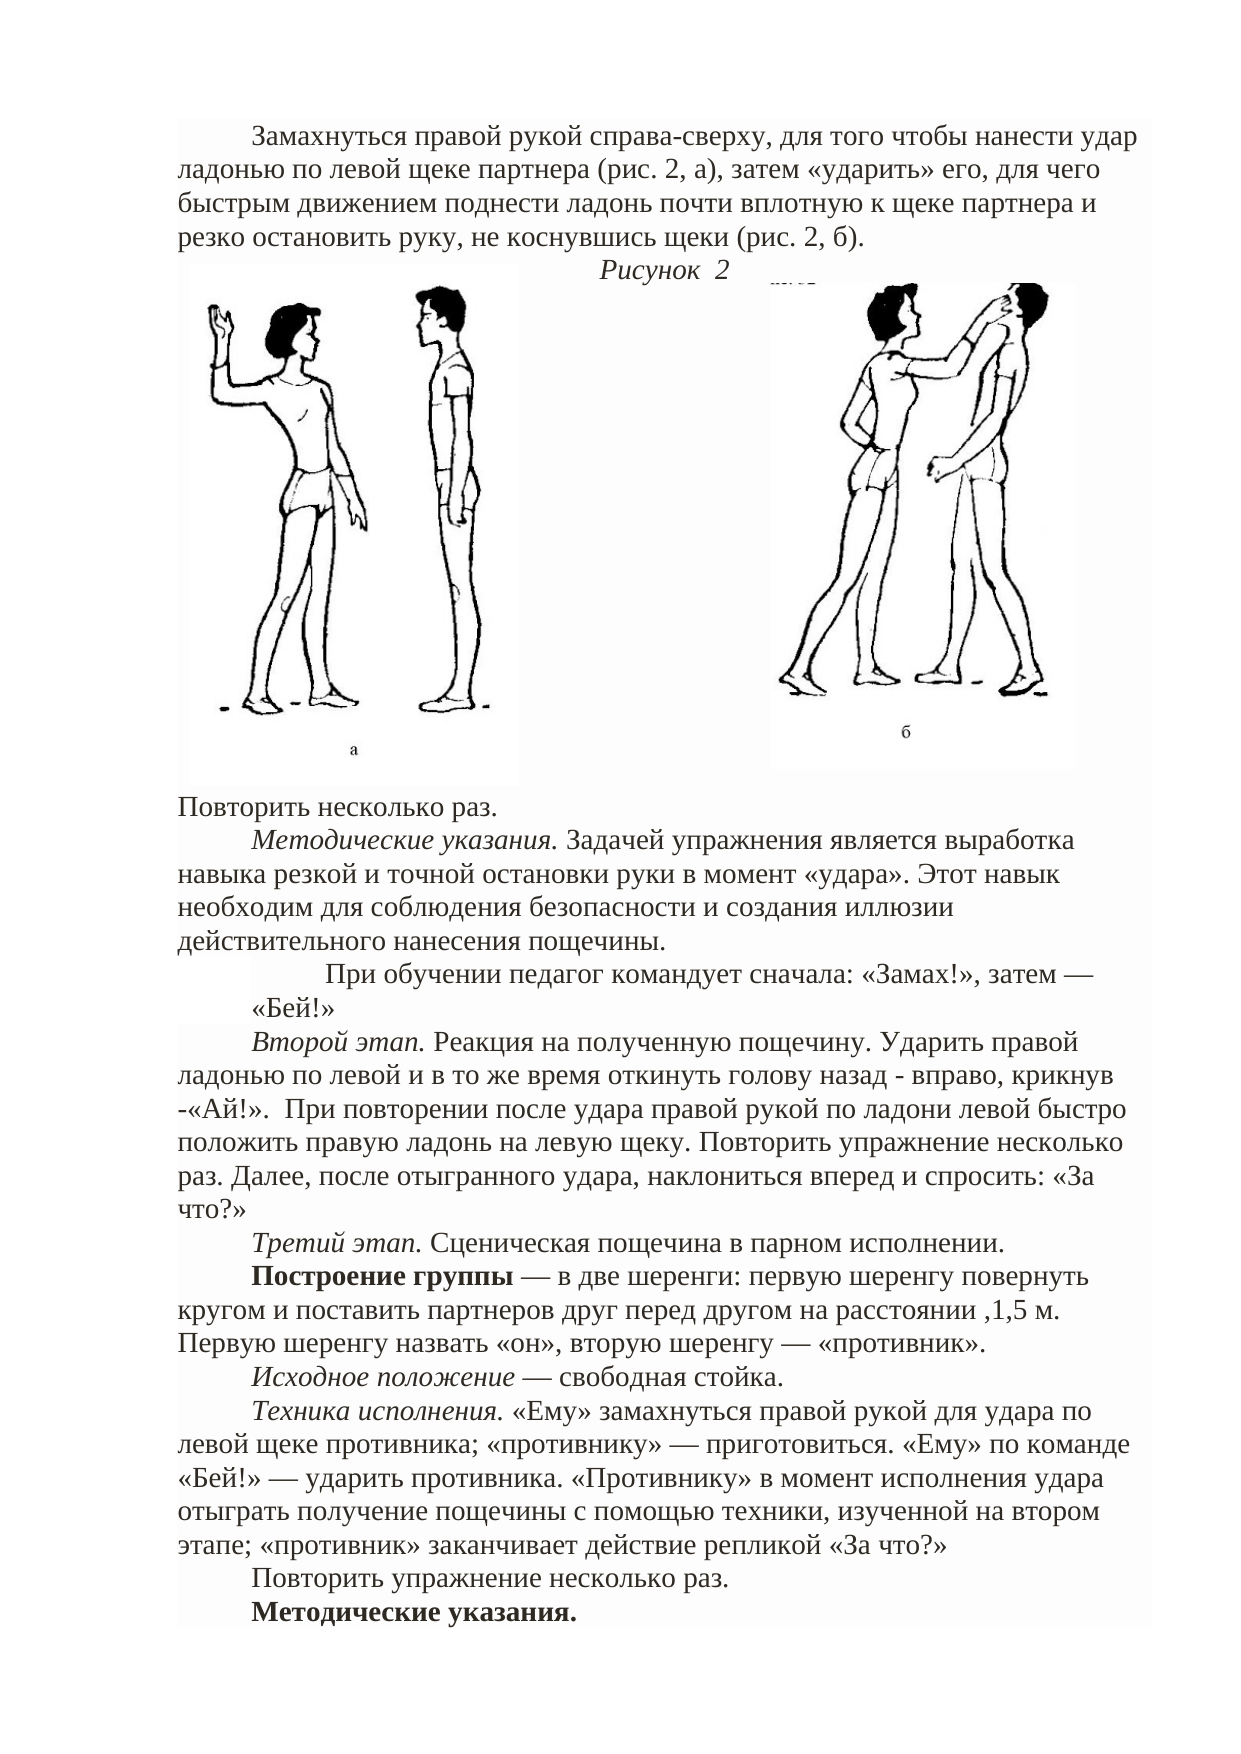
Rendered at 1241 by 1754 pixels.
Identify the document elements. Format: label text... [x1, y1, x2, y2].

text Третий этап. Сценическая пощечина в парном исполнении. [177, 1225, 1152, 1258]
picture [189, 264, 519, 786]
text Повторить несколько раз. [177, 789, 1152, 822]
text Методические указания. [177, 1594, 1152, 1627]
text Техника исполнения. «Ему» замахнуться правой рукой для удара по левой щеке противника; «противнику» — приготовиться. «Ему» по команде «Бей!» — ударить противника. «Противнику» в момент исполнения удара отыграть получение пощечины с помощью техники, изученной на втором этапе; «противник» заканчивает действие репликой «За что?» [177, 1393, 1152, 1560]
text Методические указания. Задачей упражнения является выработка навыка резкой и точной остановки руки в момент «удара». Этот навык необходим для соблюдения безопасности и создания иллюзии действительного нанесения пощечины. [177, 822, 1152, 957]
text Построение группы — в две шеренги: первую шеренгу повернуть кругом и поставить партнеров друг перед другом на расстоянии ,1,5 м. Первую шеренгу назвать «он», вторую шеренгу — «противник». [177, 1258, 1152, 1359]
picture [770, 283, 1076, 769]
text При обучении педагог командует сначала: «Замах!», затем — «Бей!» [251, 957, 1152, 1024]
text Исходное положение — свободная стойка. [177, 1359, 1152, 1393]
text Рисунок 2 [177, 252, 1152, 286]
text Замахнуться правой рукой справа-сверху, для того чтобы нанести удар ладонью по левой щеке партнера (рис. 2, а), затем «ударить» его, для чего быстрым движением поднести ладонь почти вплотную к щеке партнера и резко остановить руку, не коснувшись щеки (рис. 2, б). [177, 118, 1152, 252]
text Второй этап. Реакция на полученную пощечину. Ударить правой ладонью по левой и в то же время откинуть голову назад - вправо, крикнув -«Ай!». При повторении после удара правой рукой по ладони левой быстро положить правую ладонь на левую щеку. Повторить упражнение несколько раз. Далее, после отыгранного удара, наклониться вперед и спросить: «За что?» [177, 1024, 1152, 1225]
text Повторить упражнение несколько раз. [177, 1560, 1152, 1594]
